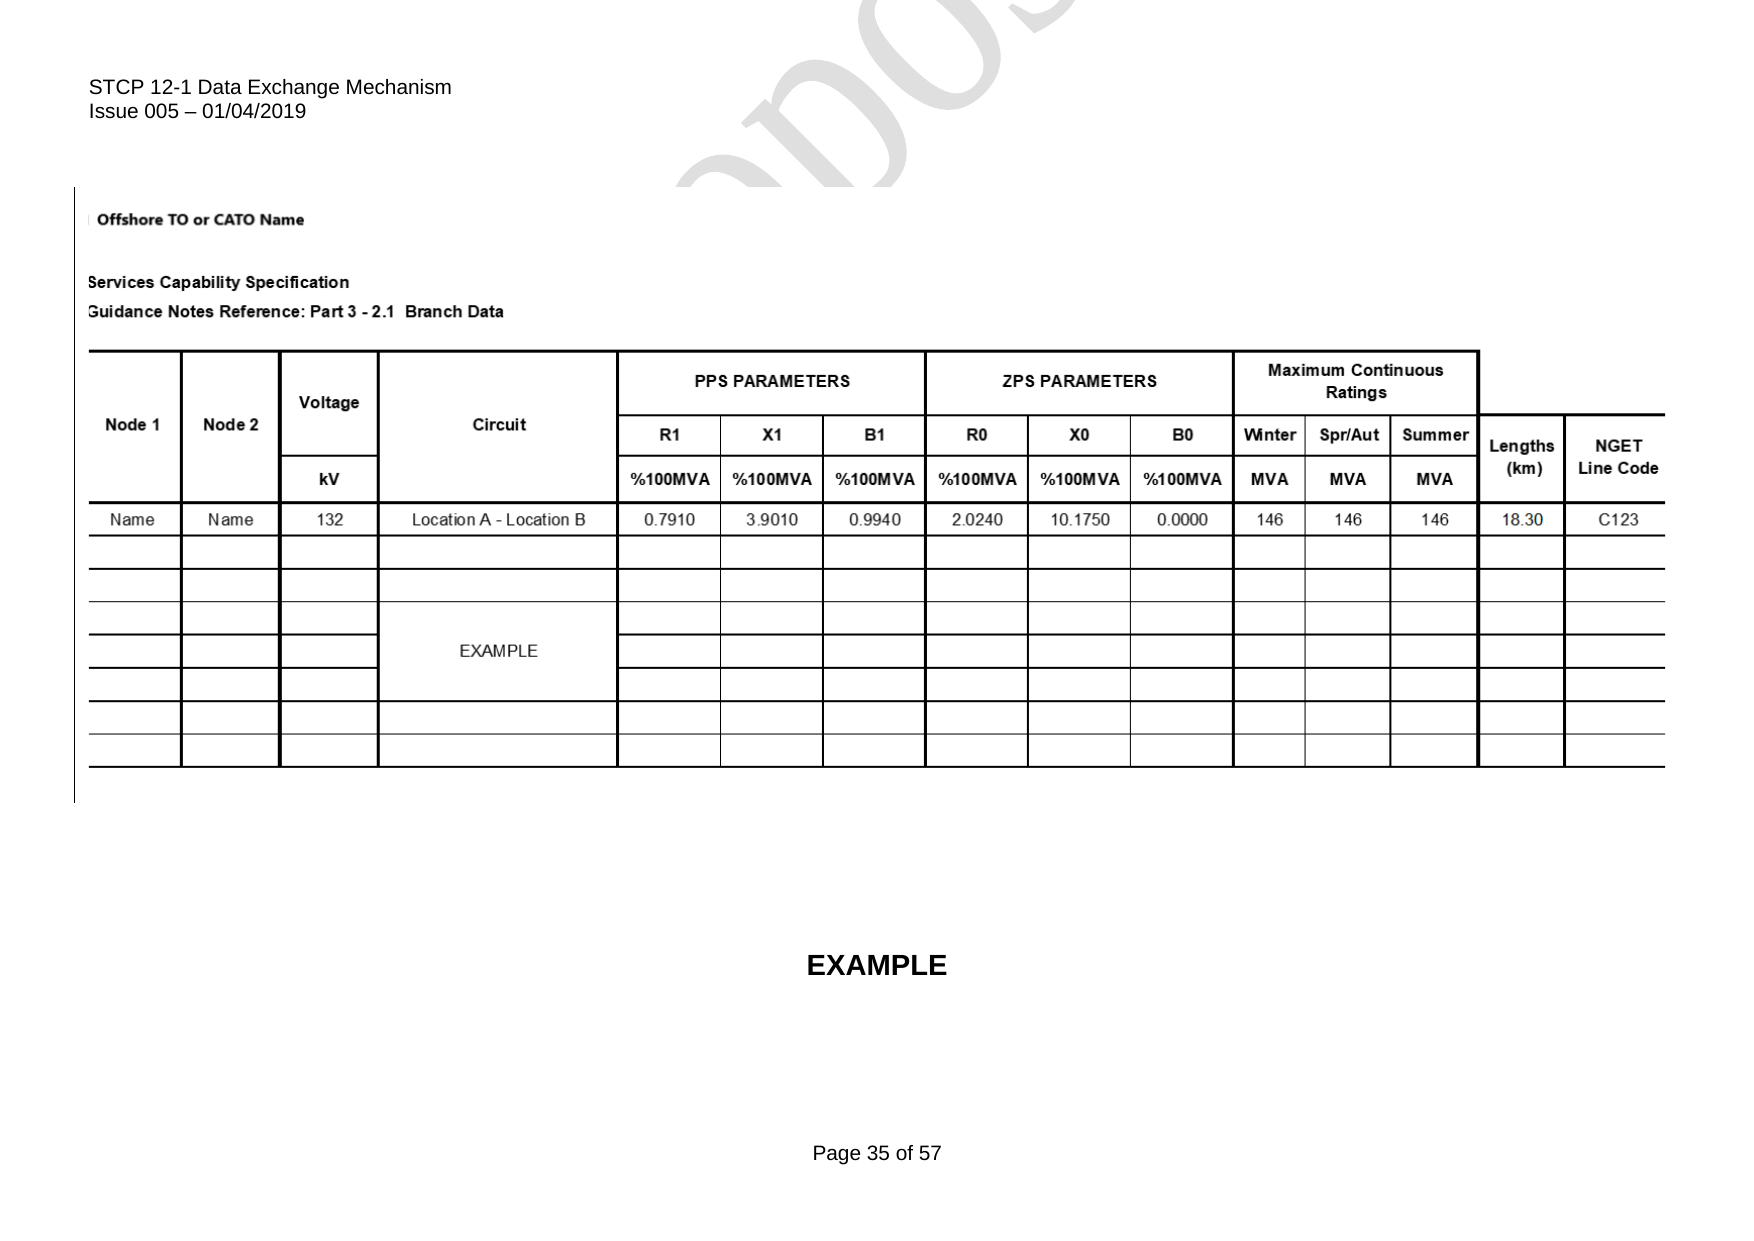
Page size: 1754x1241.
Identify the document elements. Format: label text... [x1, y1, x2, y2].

text EXAMPLE [89, 948, 1665, 981]
picture [88, 187, 1666, 780]
